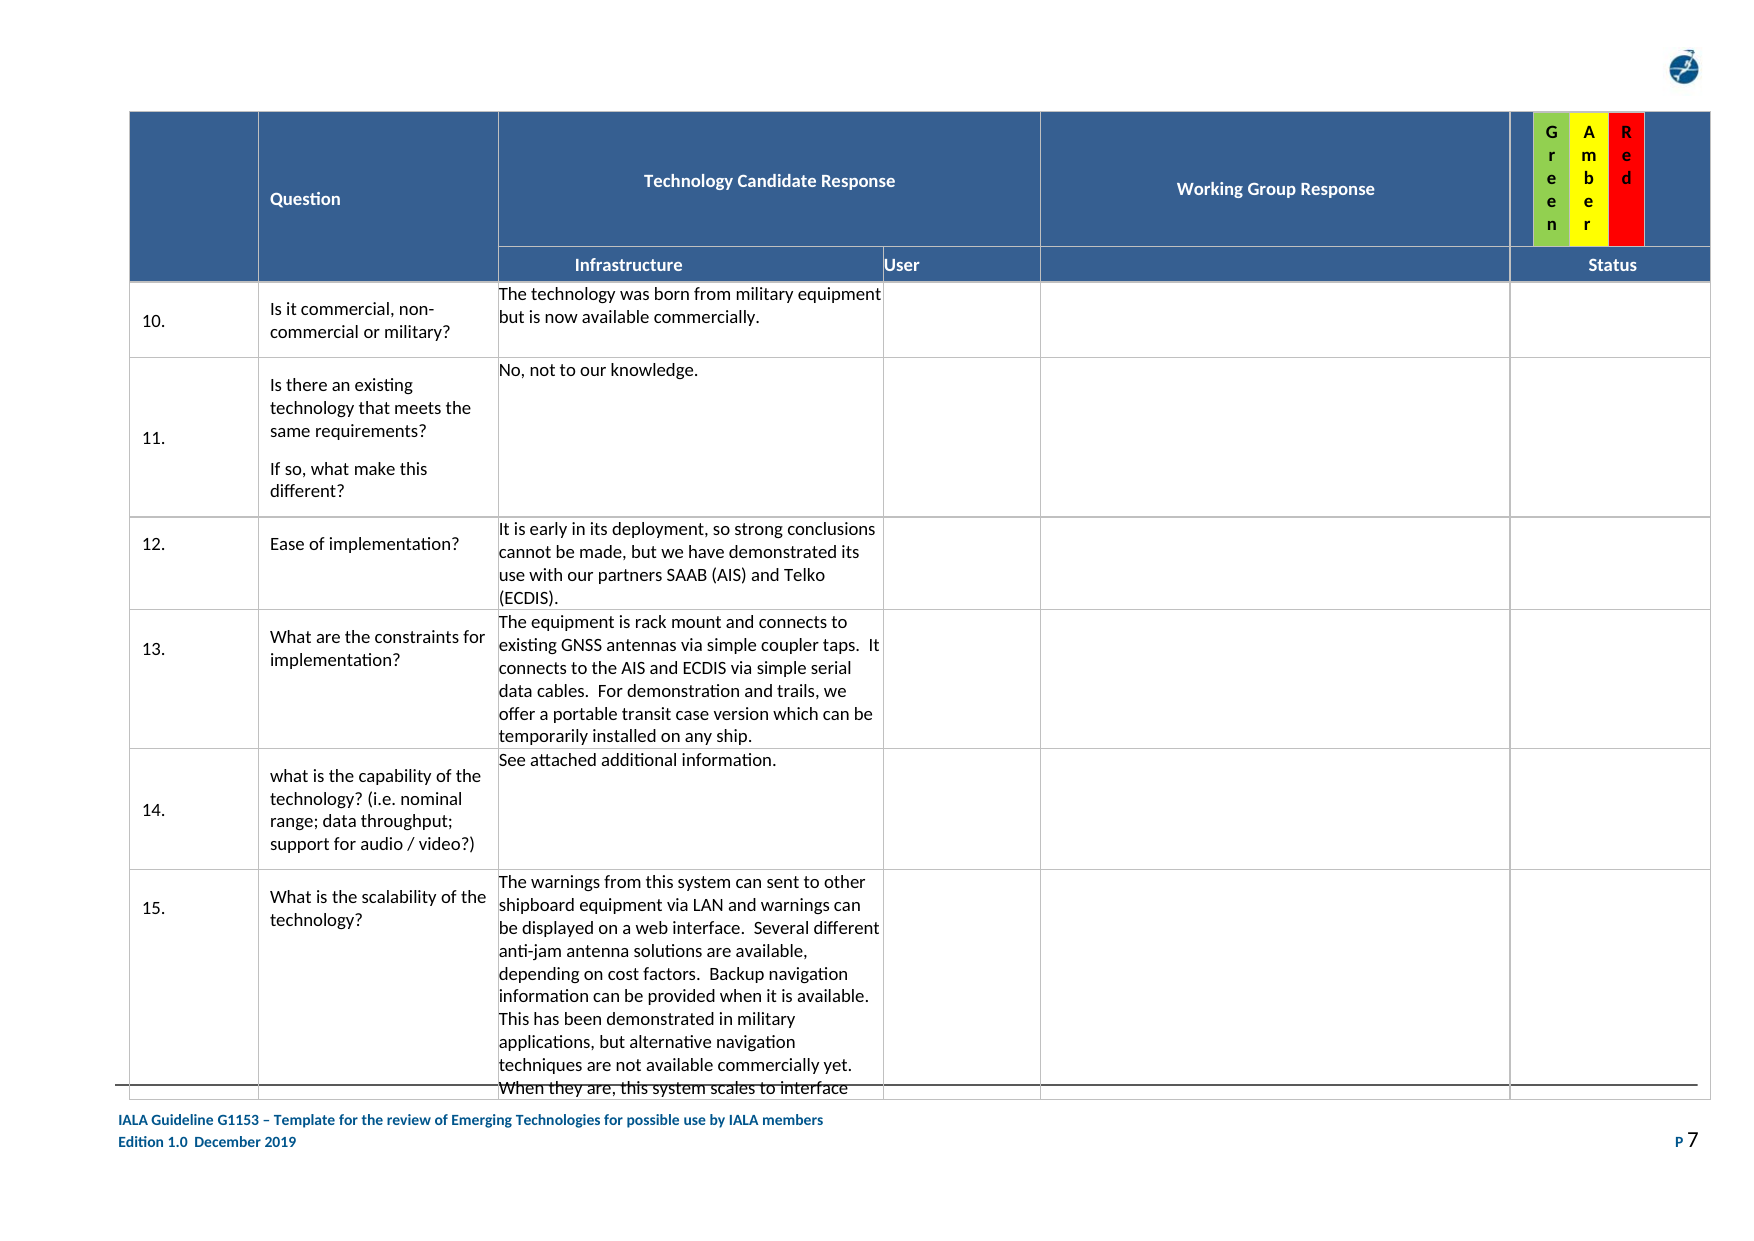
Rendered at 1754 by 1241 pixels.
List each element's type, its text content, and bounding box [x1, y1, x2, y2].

table_cell The equipment is rack mount and connects to existing GNSS antennas via simple coupler taps. It connects to the AIS and ECDIS via simple serial data cables. For demonstration and trails, we offer a portable transit case version which can be temporarily installed on any ship. [499, 610, 883, 748]
table_cell 10. [130, 283, 258, 357]
table_cell [1511, 358, 1710, 516]
table_header [1645, 112, 1710, 246]
table_cell [884, 749, 1040, 869]
table_cell [884, 870, 1040, 1099]
table_cell See attached additional information. [499, 749, 883, 869]
table_header R e d [1609, 113, 1644, 246]
table_cell [1511, 870, 1710, 1099]
picture [1662, 47, 1703, 96]
table_cell No, not to our knowledge. [499, 358, 883, 516]
table_cell [1041, 358, 1509, 516]
table_cell Status [1511, 247, 1710, 281]
table_cell [1041, 610, 1509, 748]
table_cell It is early in its deployment, so strong conclusions cannot be made, but we have demonstrated its use with our partners SAAB (AIS) and Telko (ECDIS). [499, 518, 883, 609]
table_cell [1511, 283, 1710, 357]
table_cell Is there an existing technology that meets the same requirements? If so, what make this different? [259, 358, 498, 516]
table_cell [1511, 518, 1710, 609]
table_cell 12. [130, 518, 258, 609]
table_header [130, 112, 258, 281]
table_cell [884, 518, 1040, 609]
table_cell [259, 870, 498, 1099]
table_cell 11. [130, 358, 258, 516]
table_cell [884, 610, 1040, 748]
table_cell 13. [130, 610, 258, 748]
table_header Technology Candidate Response [499, 112, 1040, 246]
table_cell 14. [130, 749, 258, 869]
table_cell Ease of implementation? [259, 518, 498, 609]
table_header G r e e n [1534, 113, 1569, 246]
table_header A m b e r [1570, 113, 1608, 246]
table_cell [1041, 870, 1509, 1099]
table_cell 15. [130, 870, 258, 1099]
table_cell [1511, 610, 1710, 748]
table_cell What are the constraints for implementation? [259, 610, 498, 748]
table_cell [1041, 749, 1509, 869]
table_cell [1041, 283, 1509, 357]
table_cell [884, 283, 1040, 357]
table_cell User [884, 247, 1040, 281]
table_cell [1041, 247, 1509, 281]
table_cell [1041, 518, 1509, 609]
table_cell [884, 358, 1040, 516]
table_cell The technology was born from military equipment but is now available commercially. [499, 283, 883, 357]
table_cell what is the capability of the technology? (i.e. nominal range; data throughput; support for audio / video?) [259, 749, 498, 869]
table_cell Infrastructure [499, 247, 883, 281]
table_cell Is it commercial, non- commercial or military? [259, 283, 498, 357]
table_header Working Group Response [1041, 112, 1509, 246]
table_cell [1511, 749, 1710, 869]
table_header [1511, 112, 1533, 246]
table_header Question [259, 112, 498, 281]
